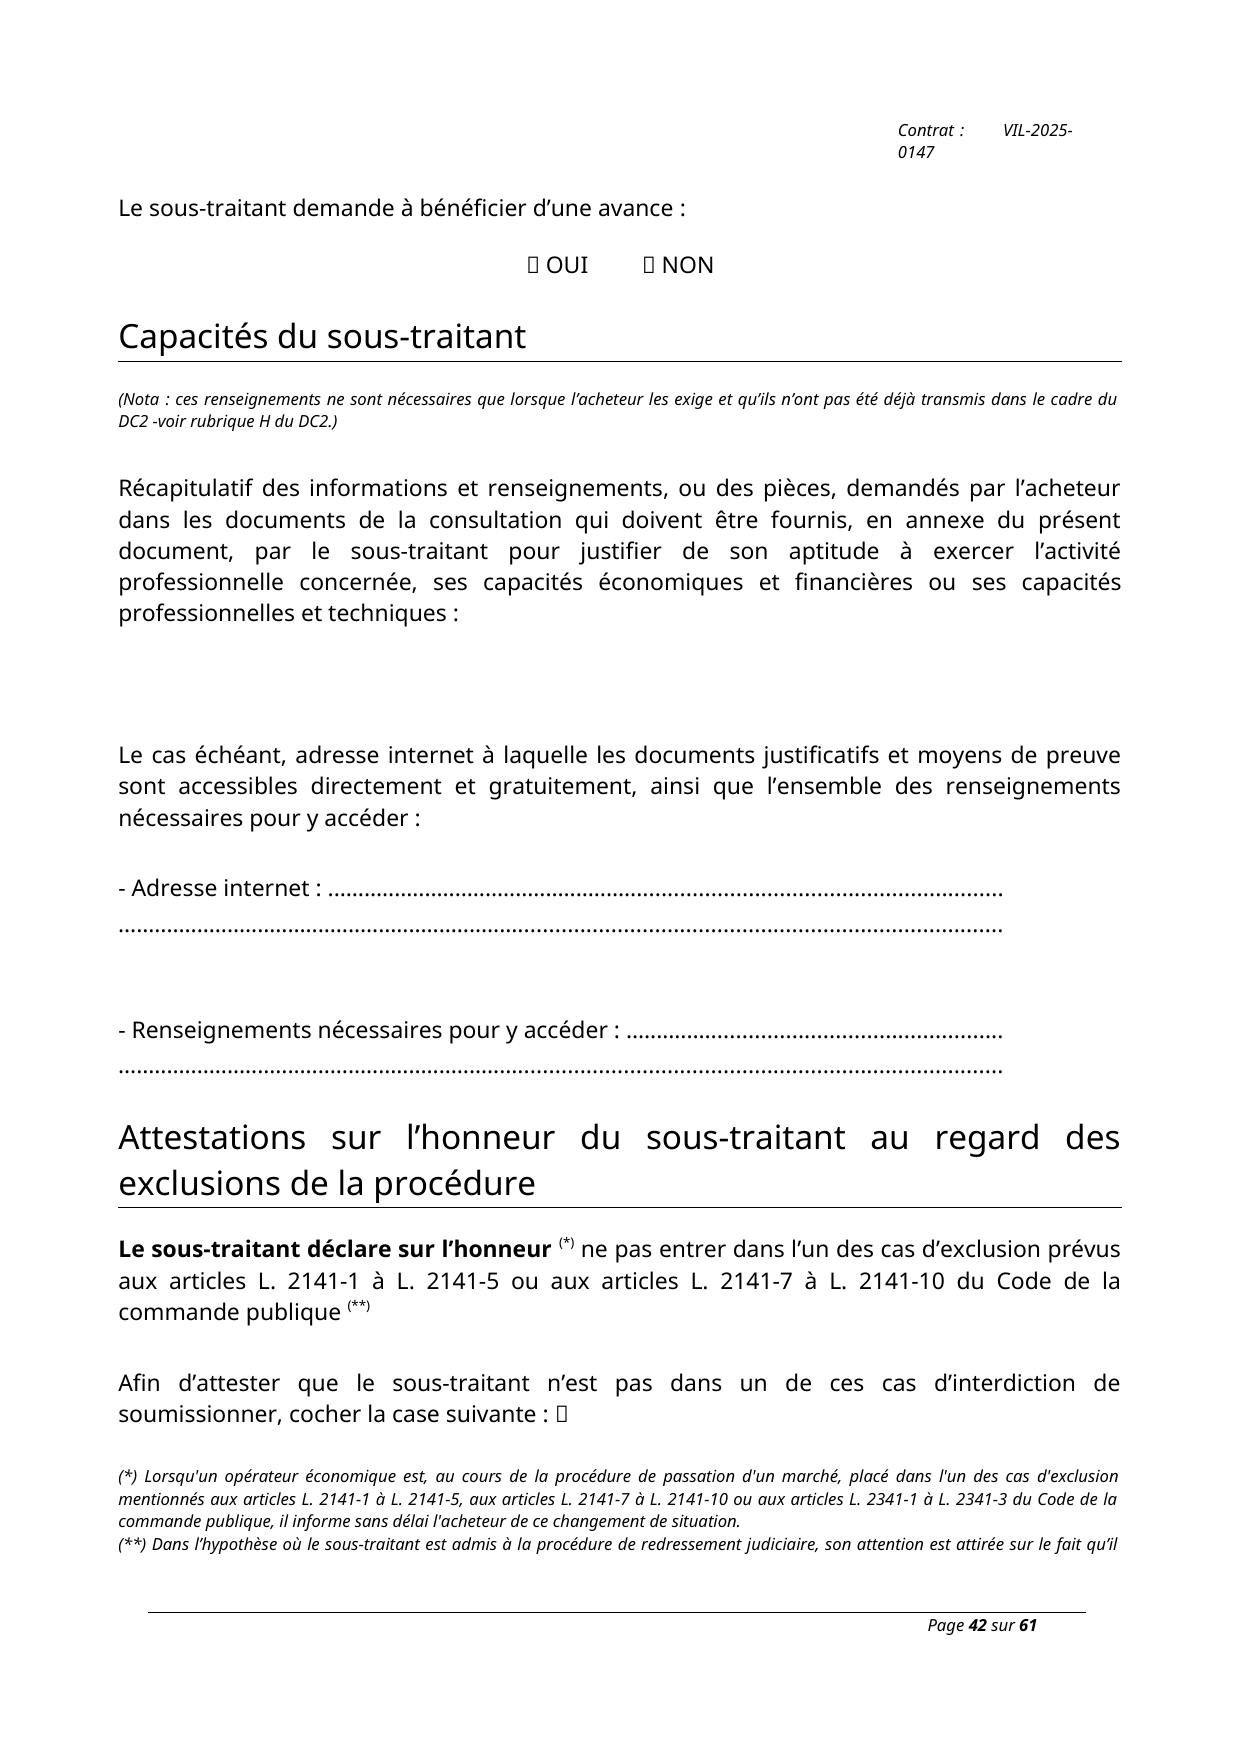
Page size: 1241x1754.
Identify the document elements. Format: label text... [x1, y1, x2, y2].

text Attestations sur l’honneur du sous-traitant au regard des exclusions de la procédure [118, 1114, 1122, 1207]
text (Nota : ces renseignements ne sont nécessaires que lorsque l’acheteur les exige et qu’ils n’ont pas été déjà transmis dans le cadre du DC2 -voir rubrique H du DC2.) [118, 387, 1122, 433]
text - Renseignements nécessaires pour y accéder : [118, 1014, 1122, 1045]
text Le sous-traitant demande à bénéficier d’une avance : [118, 192, 1122, 223]
text Capacités du sous-traitant [118, 313, 1122, 361]
text Le cas échéant, adresse internet à laquelle les documents justificatifs et moyens de preuve sont accessibles directement et gratuitement, ainsi que l’ensemble des renseignements nécessaires pour y accéder : [118, 739, 1122, 833]
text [118, 1533, 1122, 1556]
text Récapitulatif des informations et renseignements, ou des pièces, demandés par l’acheteur dans les documents de la consultation qui doivent être fournis, en annexe du présent document, par le sous-traitant pour justifier de son aptitude à exercer l’activité professionnelle concernée, ses capacités économiques et financières ou ses capacités professionnelles et techniques : [118, 472, 1122, 628]
text (*) Lorsqu'un opérateur économique est, au cours de la procédure de passation d'un marché, placé dans l'un des cas d'exclusion mentionnés aux articles L. 2141-1 à L. 2141-5, aux articles L. 2141-7 à L. 2141-10 ou aux articles L. 2341-1 à L. 2341-3 du Code de la commande publique, il informe sans délai l'acheteur de ce changement de situation. [118, 1465, 1122, 1533]
text Le sous-traitant déclare sur l’honneur (*) ne pas entrer dans l’un des cas d’exclusion prévus aux articles L. 2141-1 à L. 2141-5 ou aux articles L. 2141-7 à L. 2141-10 du Code de la commande publique (**) [118, 1233, 1122, 1327]
text  OUI  NON [118, 249, 1122, 280]
text Afin d’attester que le sous-traitant n’est pas dans un de ces cas d’interdiction de soumissionner, cocher la case suivante :  [118, 1367, 1122, 1429]
text - Adresse internet : [118, 872, 1122, 903]
